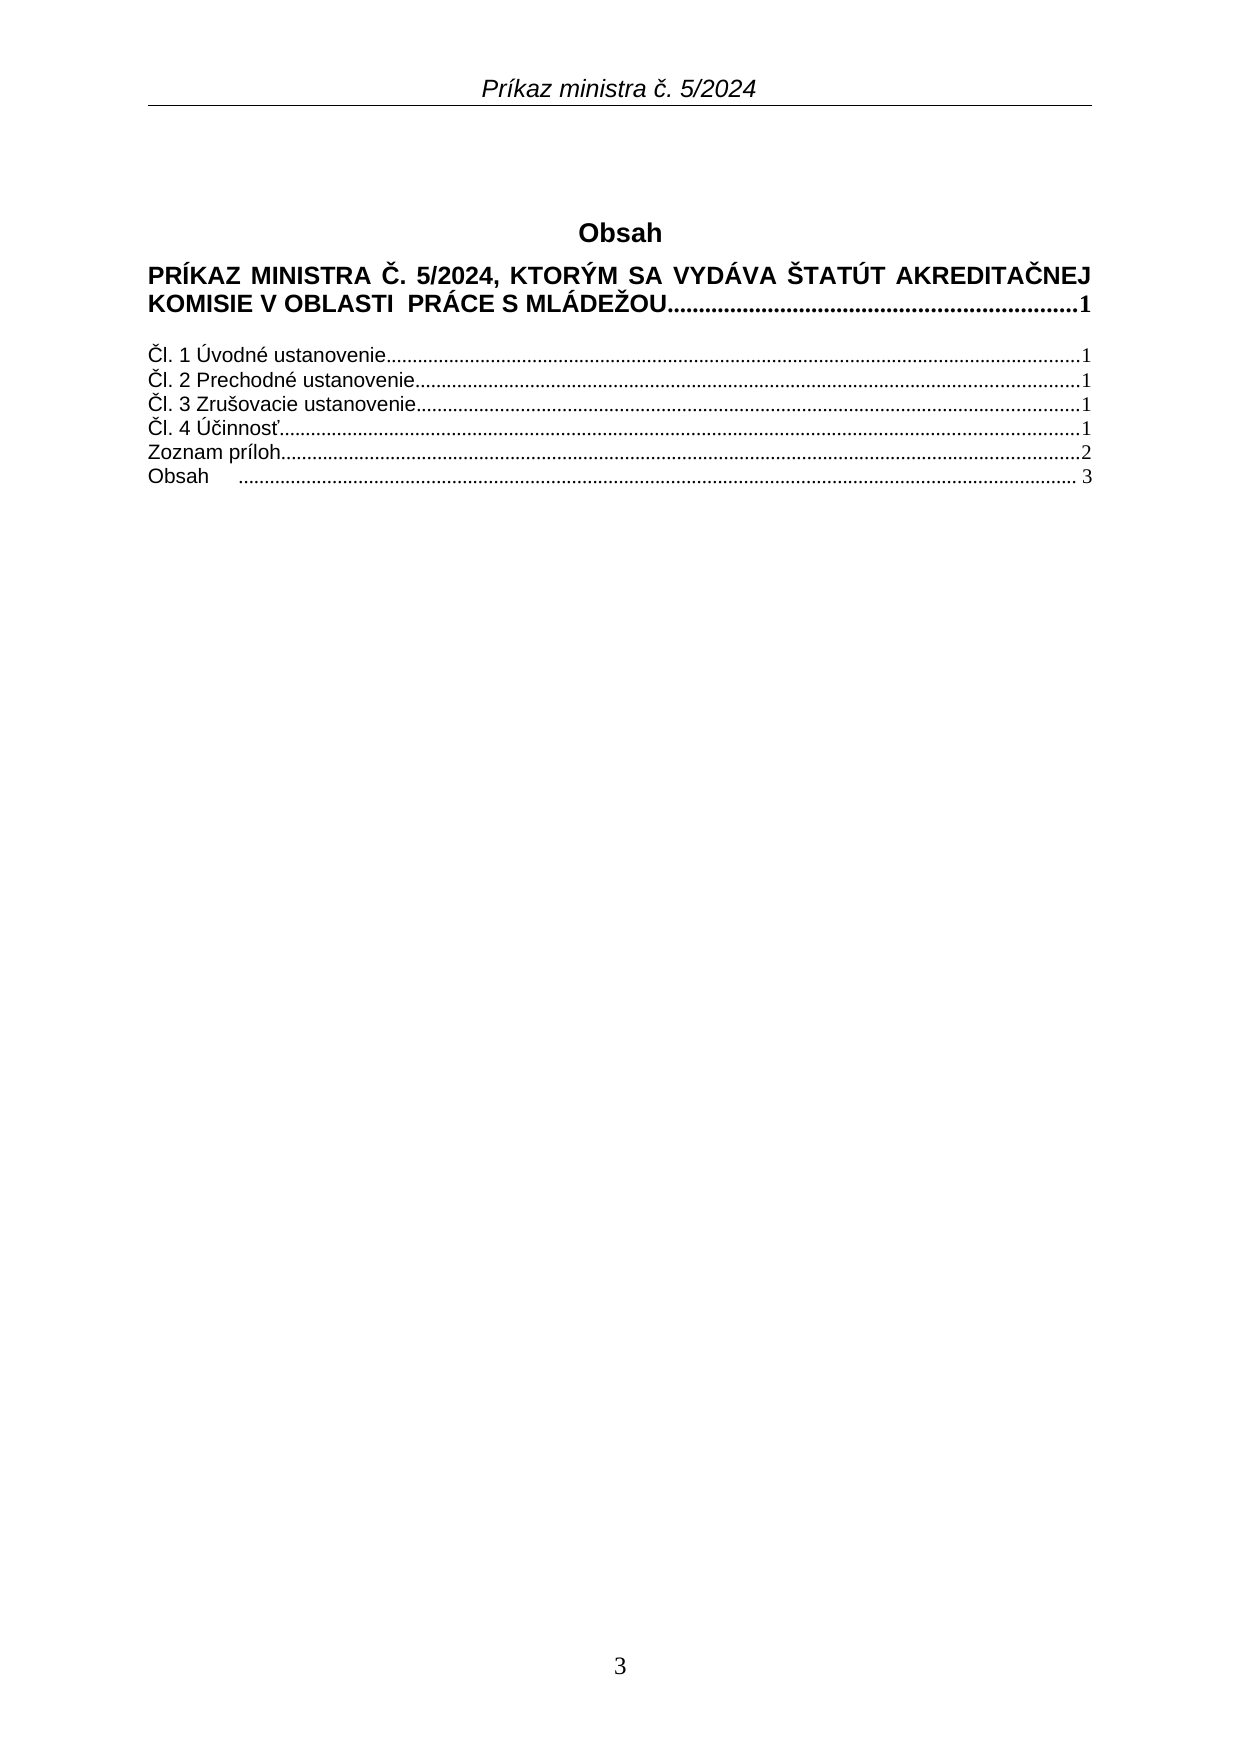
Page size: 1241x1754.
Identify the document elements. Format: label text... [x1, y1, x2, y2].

text Obsah ................................................................................................................................................................. 3 [148, 464, 1092, 488]
text Príkaz ministra č. 5/2024, ktorým sa vydáva štatút Akreditačnej komisie v oblasti práce s mládežou 1 [148, 261, 1092, 318]
text Zoznam príloh 2 [148, 440, 1092, 464]
text Čl. 1 Úvodné ustanovenie 1 [148, 343, 1092, 367]
subtitle Obsah [148, 217, 1092, 248]
text Čl. 4 Účinnosť 1 [148, 416, 1092, 440]
text Čl. 3 Zrušovacie ustanovenie 1 [148, 392, 1092, 416]
text Čl. 2 Prechodné ustanovenie 1 [148, 367, 1092, 392]
